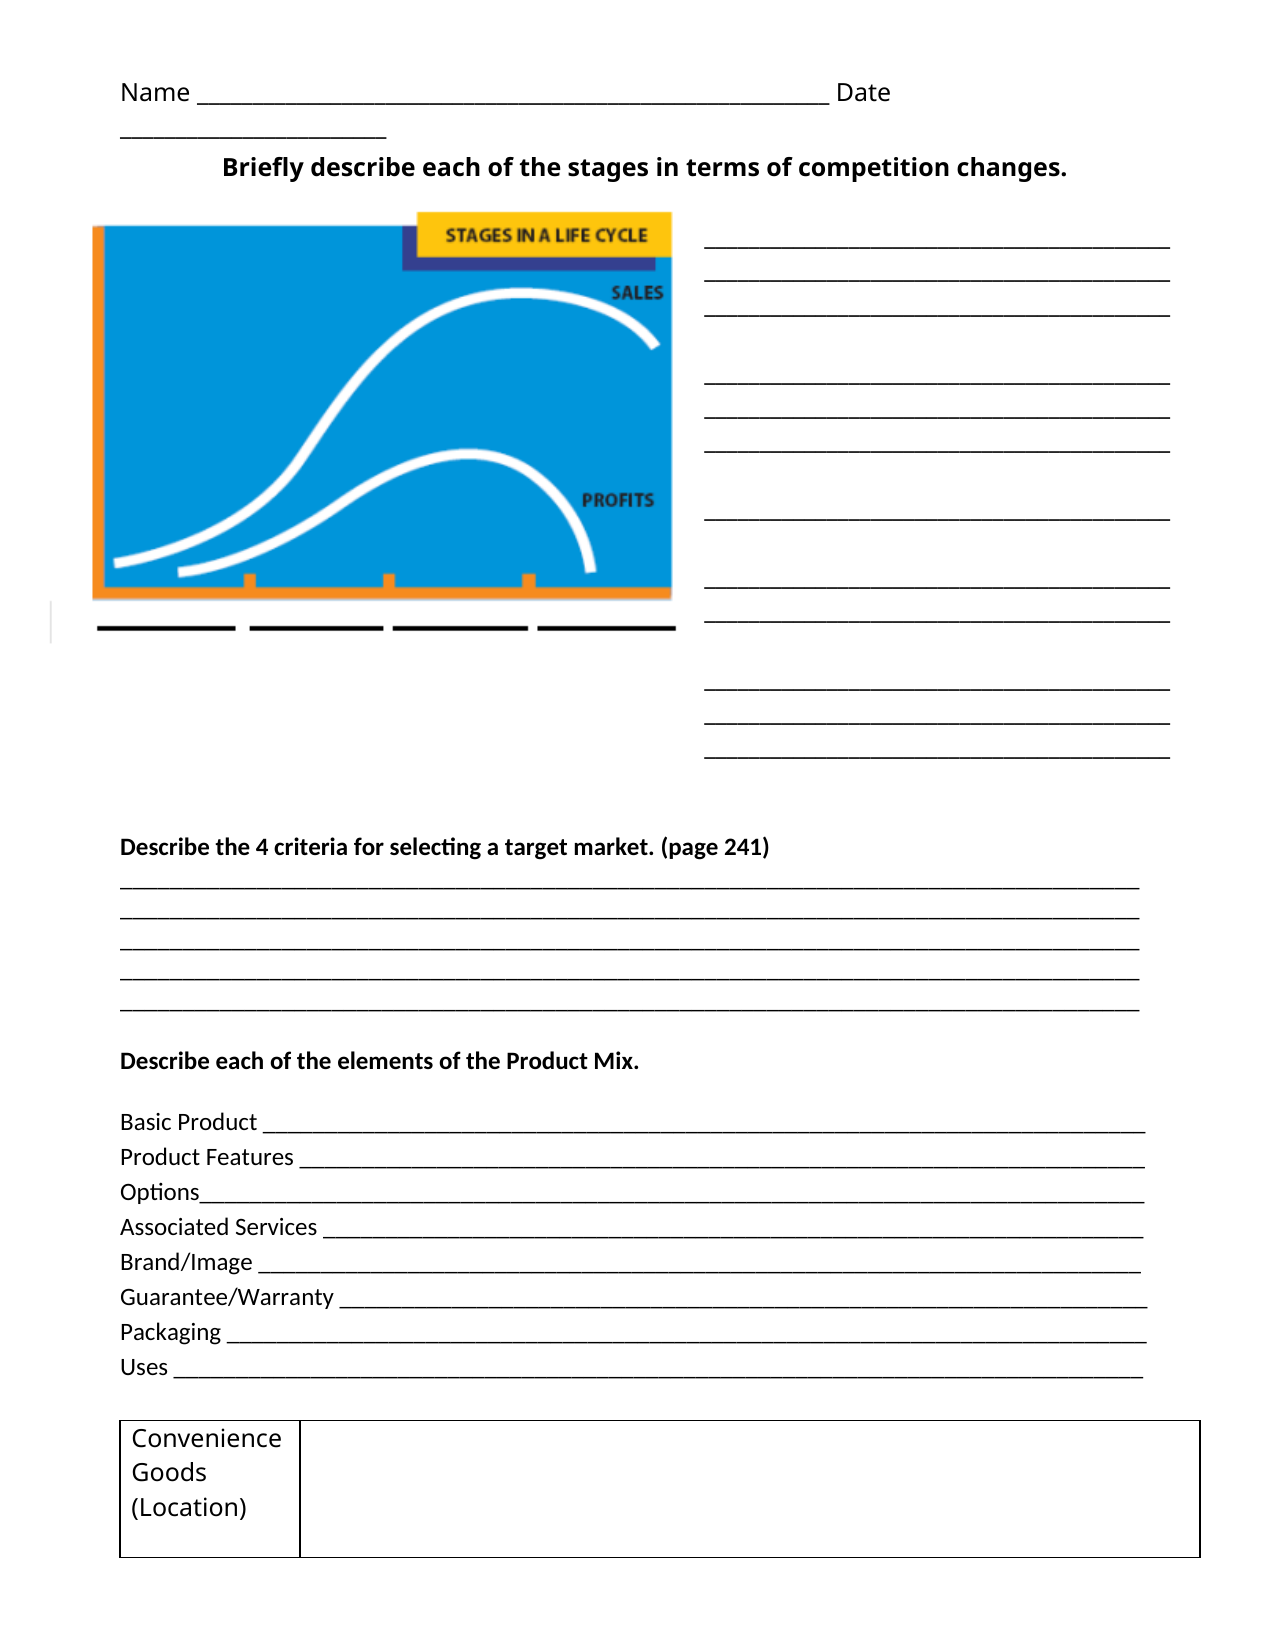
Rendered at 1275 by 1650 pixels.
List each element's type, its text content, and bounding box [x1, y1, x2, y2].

text Describe each of the elements of the Product Mix. [120, 1045, 1151, 1075]
text Options____________________________________________________________________________ [120, 1176, 1151, 1206]
text __________________________________________ [684, 422, 1170, 457]
text Brand/Image _______________________________________________________________________ [120, 1246, 1151, 1276]
text Uses ______________________________________________________________________________ [120, 1351, 1151, 1381]
text Packaging __________________________________________________________________________ [120, 1316, 1151, 1346]
text Describe the 4 criteria for selecting a target market. (page 241) [120, 831, 1151, 862]
text Associated Services __________________________________________________________________ [120, 1211, 1151, 1241]
text Guarantee/Warranty _________________________________________________________________ [120, 1281, 1151, 1311]
text Basic Product _______________________________________________________________________ [120, 1106, 1151, 1136]
text __________________________________________ [684, 218, 1170, 252]
text __________________________________________________________________________________________________________________________________________________________________________________________________________________________________________________________________________________________________________________________________________________________________________________________________________________________ [120, 862, 1151, 1014]
text __________________________________________ [120, 695, 1170, 729]
text __________________________________________ [684, 388, 1170, 422]
text __________________________________________ [684, 525, 1170, 593]
text __________________________________________ [120, 729, 1170, 763]
picture [44, 207, 684, 664]
text __________________________________________ [684, 252, 1170, 286]
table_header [121, 1421, 299, 1557]
text __________________________________________ [684, 286, 1170, 320]
text __________________________________________ [684, 354, 1170, 388]
text __________________________________________ [684, 491, 1170, 525]
text Product Features ____________________________________________________________________ [120, 1141, 1151, 1171]
text __________________________________________ [120, 661, 1170, 695]
table_header [301, 1421, 1199, 1557]
text __________________________________________ [684, 593, 1170, 627]
text Briefly describe each of the stages in terms of competition changes. [120, 150, 1170, 184]
